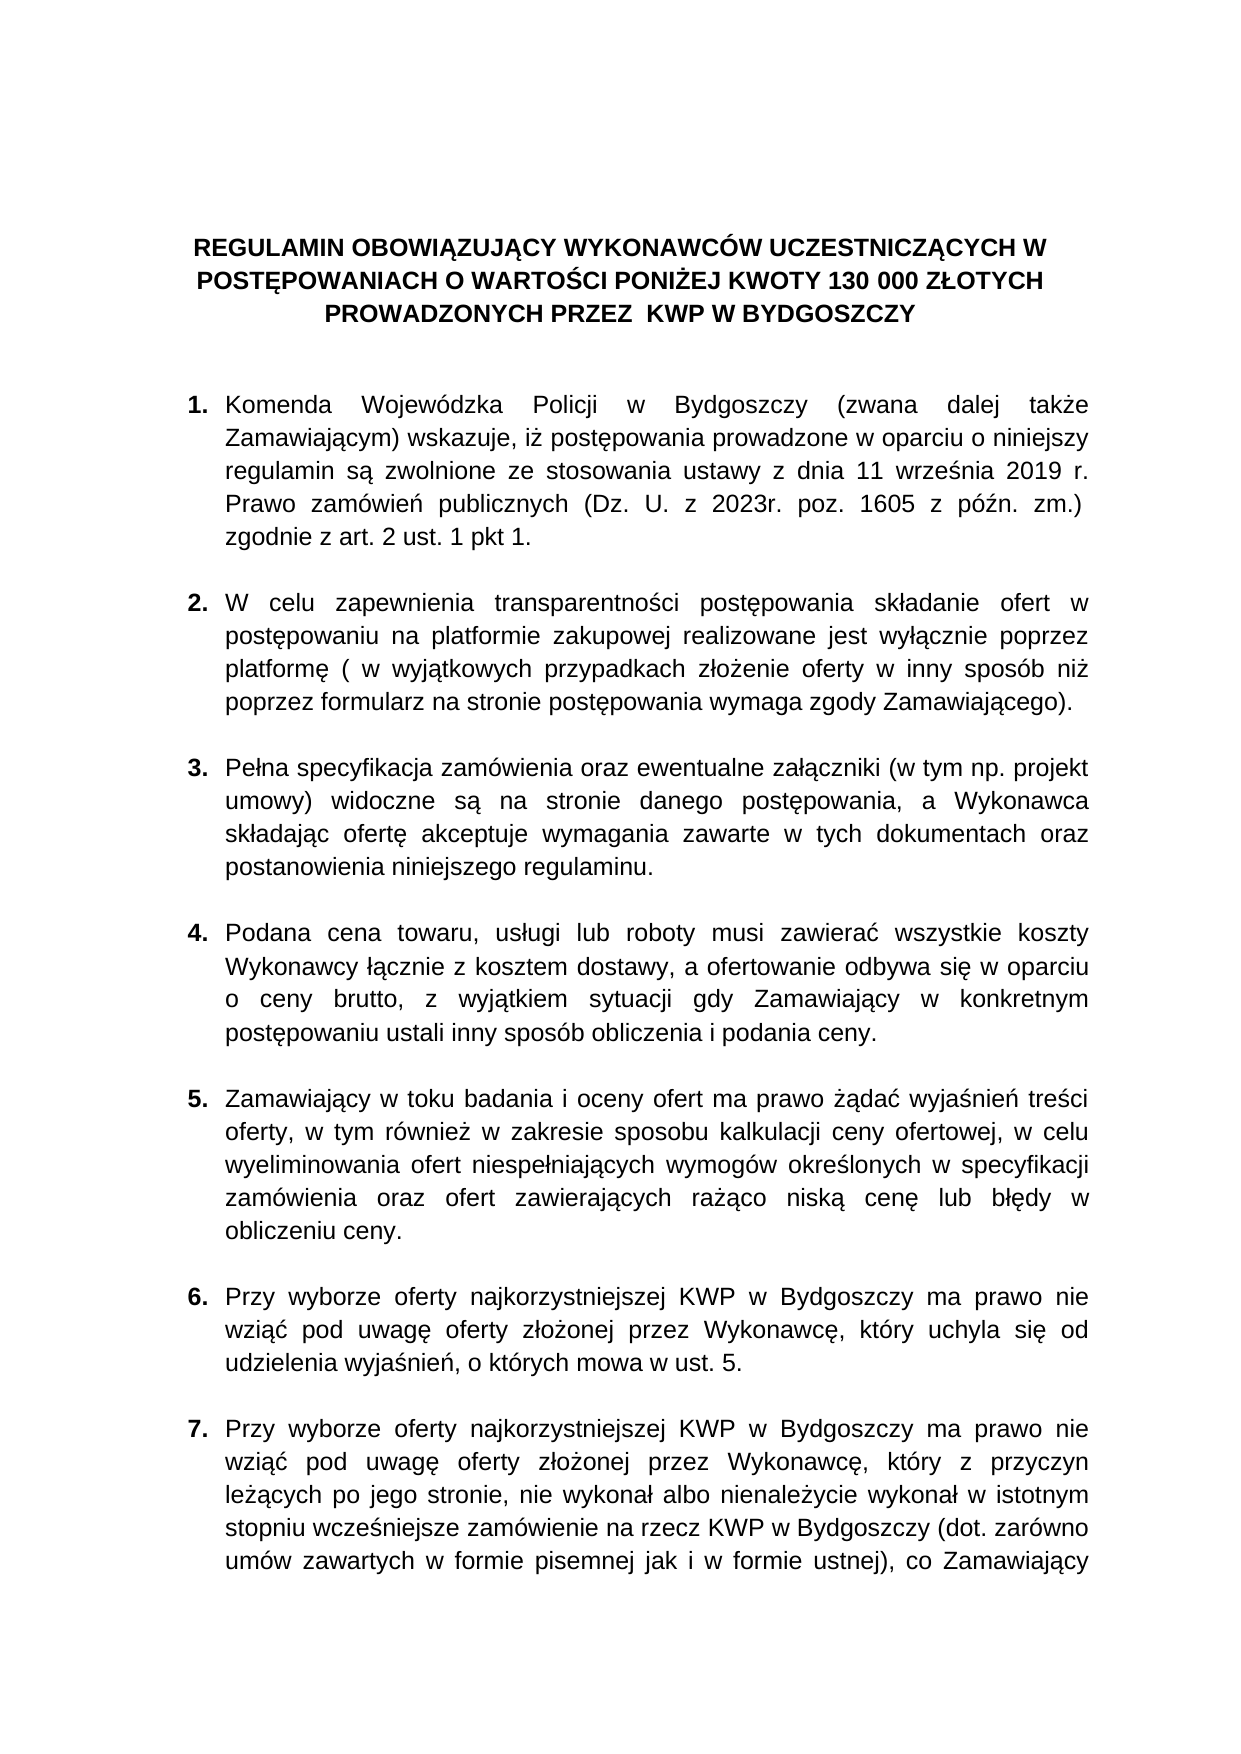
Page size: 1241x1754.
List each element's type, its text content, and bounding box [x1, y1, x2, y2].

list Zamawiający w toku badania i oceny ofert ma prawo żądać wyjaśnień treści oferty, w tym również w zakresie sposobu kalkulacji ceny ofertowej, w celu wyeliminowania ofert niespełniających wymogów określonych w specyfikacji zamówienia oraz ofert zawierających rażąco niską cenę lub błędy w obliczeniu ceny. [187, 1083, 1090, 1244]
list Komenda Wojewódzka Policji w Bydgoszczy (zwana dalej także Zamawiającym) wskazuje, iż postępowania prowadzone w oparciu o niniejszy regulamin są zwolnione ze stosowania ustawy z dnia 11 września 2019 r. Prawo zamówień publicznych (Dz. U. z 2023r. poz. 1605 z późn. zm.) zgodnie z art. 2 ust. 1 pkt 1. [187, 390, 1090, 551]
list Przy wyborze oferty najkorzystniejszej KWP w Bydgoszczy ma prawo nie wziąć pod uwagę oferty złożonej przez Wykonawcę, który uchyla się od udzielenia wyjaśnień, o których mowa w ust. 5. [187, 1282, 1090, 1376]
list Podana cena towaru, usługi lub roboty musi zawierać wszystkie koszty Wykonawcy łącznie z kosztem dostawy, a ofertowanie odbywa się w oparciu o ceny brutto, z wyjątkiem sytuacji gdy Zamawiający w konkretnym postępowaniu ustali inny sposób obliczenia i podania ceny. [187, 918, 1090, 1046]
text REGULAMIN OBOWIĄZUJĄCY WYKONAWCÓW UCZESTNICZĄCYCH W POSTĘPOWANIACH O WARTOŚCI PONIŻEJ KWOTY 130 000 ZŁOTYCH PROWADZONYCH PRZEZ KWP W BYDGOSZCZY [150, 233, 1090, 328]
list W celu zapewnienia transparentności postępowania składanie ofert w postępowaniu na platformie zakupowej realizowane jest wyłącznie poprzez platformę ( w wyjątkowych przypadkach złożenie oferty w inny sposób niż poprzez formularz na stronie postępowania wymaga zgody Zamawiającego). [187, 588, 1090, 716]
list Pełna specyfikacja zamówienia oraz ewentualne załączniki (w tym np. projekt umowy) widoczne są na stronie danego postępowania, a Wykonawca składając ofertę akceptuje wymagania zawarte w tych dokumentach oraz postanowienia niniejszego regulaminu. [187, 753, 1090, 881]
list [187, 1414, 1090, 1574]
